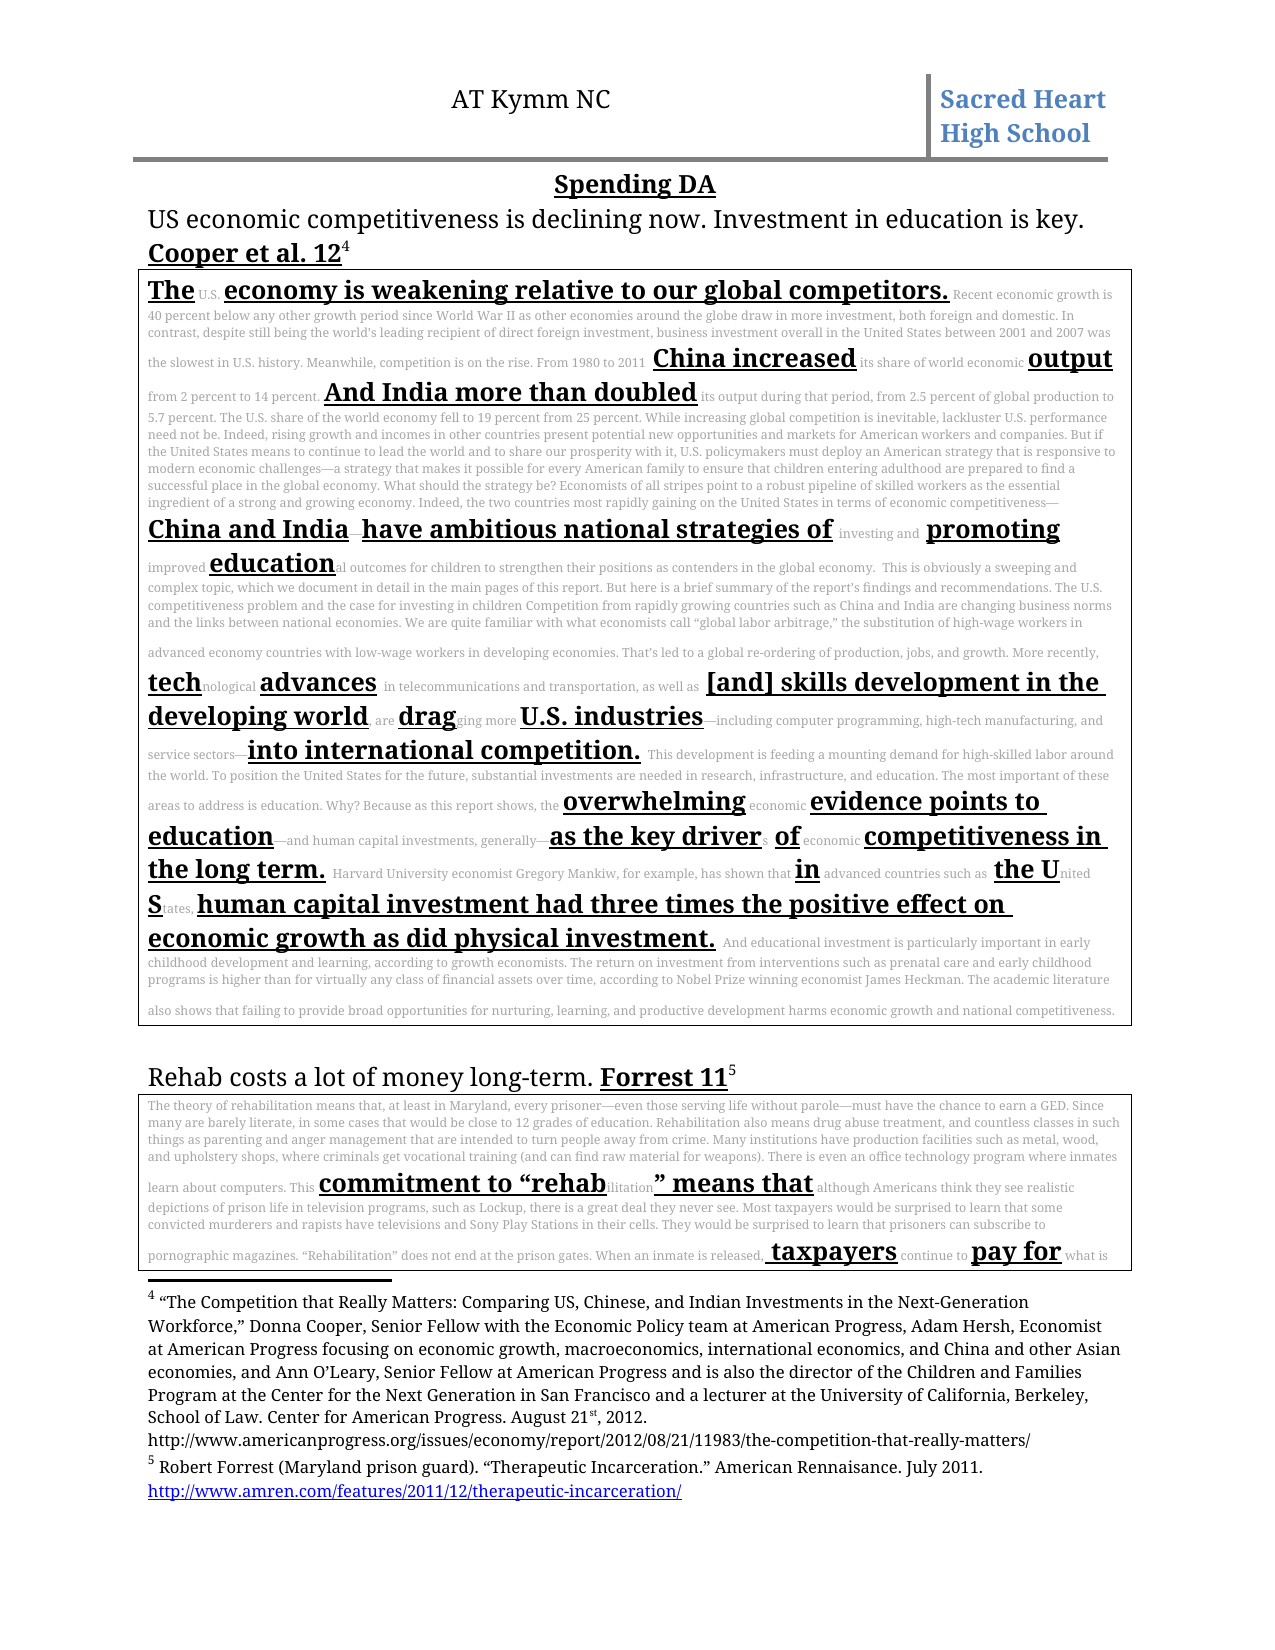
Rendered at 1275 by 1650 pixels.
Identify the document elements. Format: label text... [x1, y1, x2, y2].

subtitle Spending DA [148, 167, 1122, 201]
text US economic competitiveness is declining now. Investment in education is key. [148, 201, 1122, 235]
text Rehab costs a lot of money long-term. Forrest 11 [148, 1060, 1122, 1094]
text The U.S. economy is weakening relative to our global competitors. Recent economic growth is 40 percent below any other growth period since World War II as other economies around the globe draw in more investment, both foreign and domestic. In contrast, despite still being the world’s leading recipient of direct foreign investment, business investment overall in the United States between 2001 and 2007 was the slowest in U.S. history. Meanwhile, competition is on the rise. From 1980 to 2011 China increased its share of world economic output from 2 percent to 14 percent. And India more than doubled its output during that period, from 2.5 percent of global production to 5.7 percent. The U.S. share of the world economy fell to 19 percent from 25 percent. While increasing global competition is inevitable, lackluster U.S. performance need not be. Indeed, rising growth and incomes in other countries present potential new opportunities and markets for American workers and companies. But if the United States means to continue to lead the world and to share our prosperity with it, U.S. policymakers must deploy an American strategy that is responsive to modern economic challenges—a strategy that makes it possible for every American family to ensure that children entering adulthood are prepared to find a successful place in the global economy. What should the strategy be? Economists of all stripes point to a robust pipeline of skilled workers as the essential ingredient of a strong and growing economy. Indeed, the two countries most rapidly gaining on the United States in terms of economic competitiveness—China and India—have ambitious national strategies of investing and promoting improved educational outcomes for children to strengthen their positions as contenders in the global economy. This is obviously a sweeping and complex topic, which we document in detail in the main pages of this report. But here is a brief summary of the report’s findings and recommendations. The U.S. competitiveness problem and the case for investing in children Competition from rapidly growing countries such as China and India are changing business norms and the links between national economies. We are quite familiar with what economists call “global labor arbitrage,” the substitution of high-wage workers in advanced economy countries with low-wage workers in developing economies. That’s led to a global re-ordering of production, jobs, and growth. More recently, technological advances in telecommunications and transportation, as well as [and] skills development in the developing world, are dragging more U.S. industries—including computer programming, high-tech manufacturing, and service sectors—into international competition. This development is feeding a mounting demand for high-skilled labor around the world. To position the United States for the future, substantial investments are needed in research, infrastructure, and education. The most important of these areas to address is education. Why? Because as this report shows, the overwhelming economic evidence points to education—and human capital investments, generally—as the key drivers of economic competitiveness in the long term. Harvard University economist Gregory Mankiw, for example, has shown that in advanced countries such as the United States, human capital investment had three times the positive effect on economic growth as did physical investment. And educational investment is particularly important in early childhood development and learning, according to growth economists. The return on investment from interventions such as prenatal care and early childhood programs is higher than for virtually any class of financial assets over time, according to Nobel Prize winning economist James Heckman. The academic literature also shows that failing to provide broad opportunities for nurturing, learning, and productive development harms economic growth and national competitiveness. [139, 270, 1131, 1025]
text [139, 1095, 1131, 1270]
text Cooper et al. 12 [148, 235, 1122, 269]
